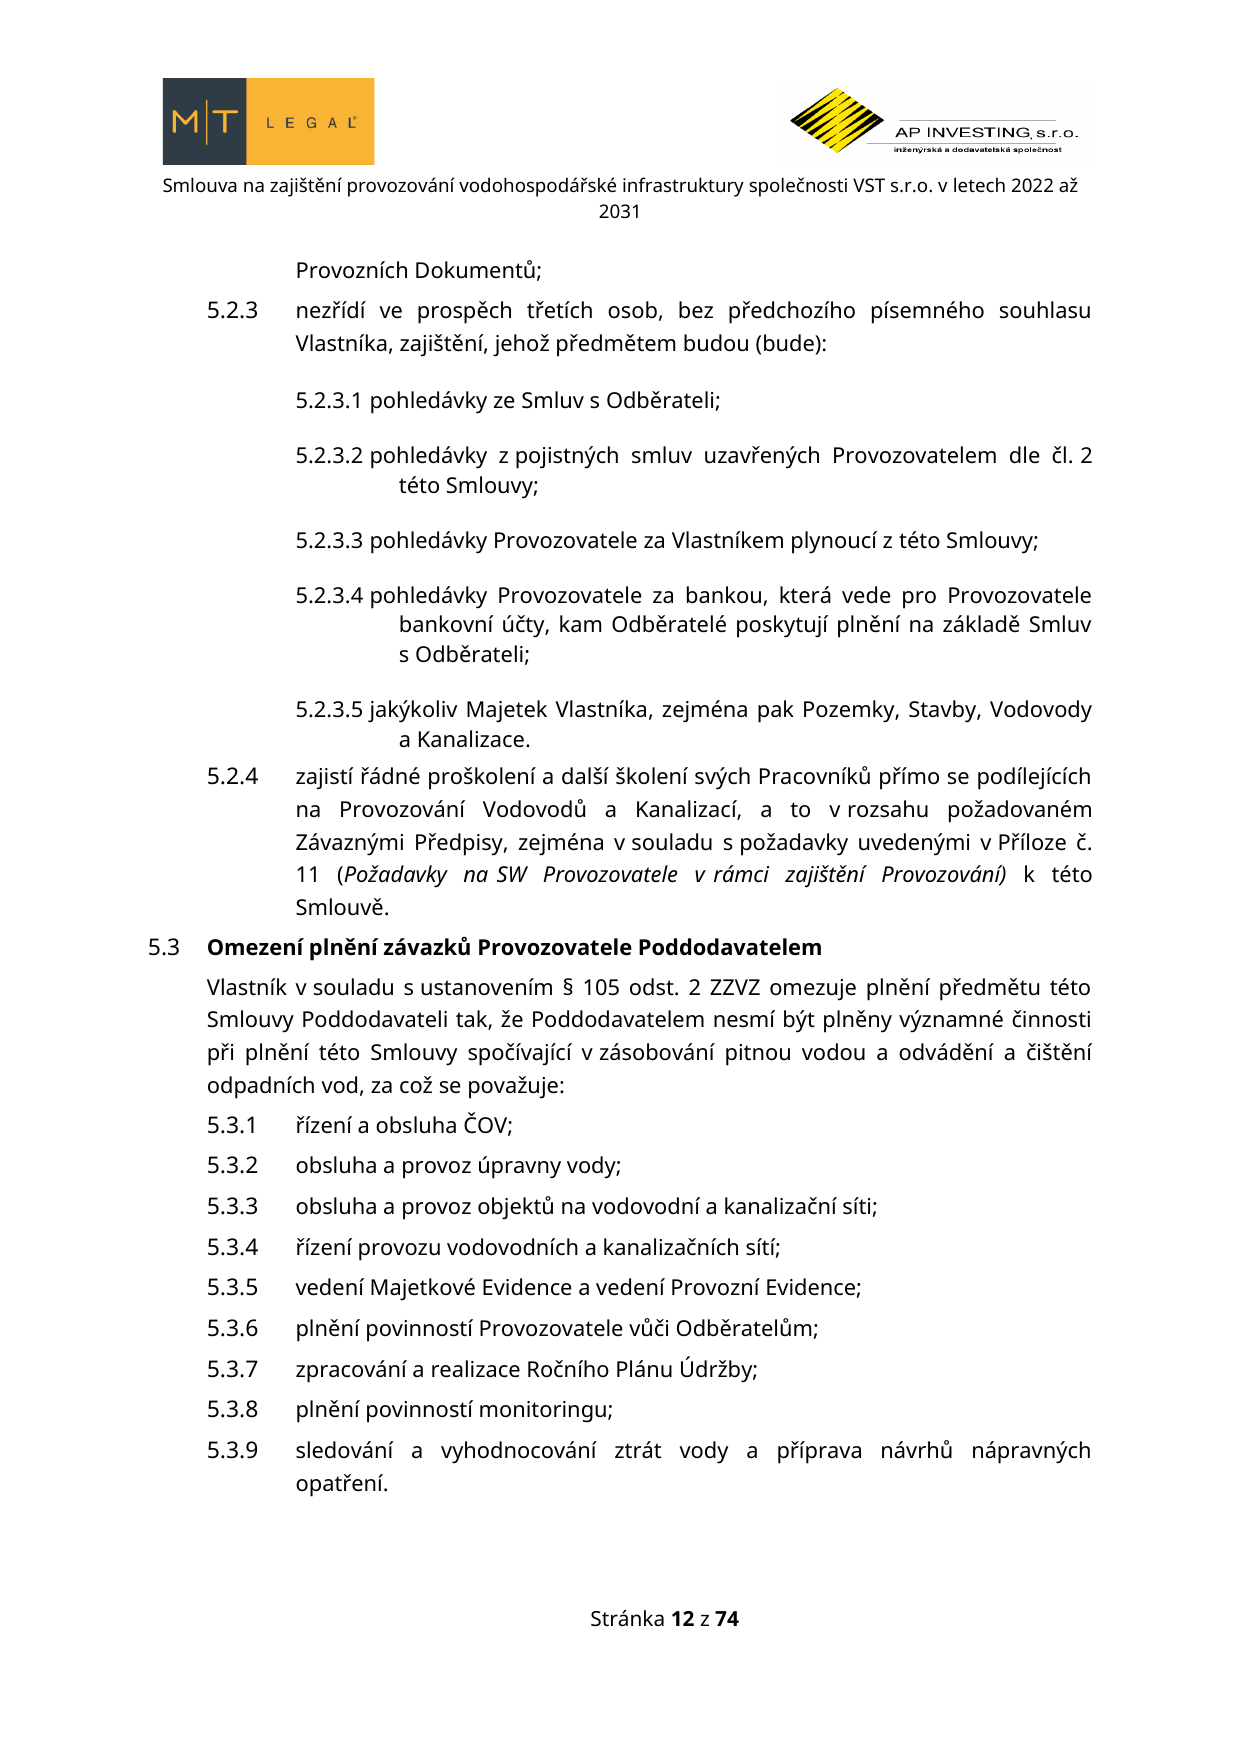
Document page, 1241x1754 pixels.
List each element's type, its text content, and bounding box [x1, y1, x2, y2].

subtitle zajistí řádné proškolení a další školení svých Pracovníků přímo se podílejících na Provozování Vodovodů a Kanalizací, a to v rozsahu požadovaném Závaznými Předpisy, zejména v souladu s požadavky uvedenými v Příloze č. 11 (Požadavky na SW Provozovatele v rámci zajištění Provozování) k této Smlouvě. [207, 760, 1093, 922]
subtitle sledování a vyhodnocování ztrát vody a příprava návrhů nápravných opatření. [207, 1434, 1093, 1498]
subtitle vedení Majetkové Evidence a vedení Provozní Evidence; [207, 1271, 1093, 1303]
text Vlastník v souladu s ustanovením § 105 odst. 2 ZZVZ omezuje plnění předmětu této Smlouvy Poddodavateli tak, že Poddodavatelem nesmí být plněny významné činnosti při plnění této Smlouvy spočívající v zásobování pitnou vodou a odvádění a čištění odpadních vod, za což se považuje: [207, 972, 1093, 1100]
subtitle pohledávky z pojistných smluv uzavřených Provozovatelem dle čl. 41 této Smlouvy; [295, 440, 1093, 500]
subtitle plnění povinností monitoringu; [207, 1393, 1093, 1424]
text Omezení plnění závazků Provozovatele Poddodavatelem [148, 931, 1093, 962]
subtitle zpracování a realizace Ročního Plánu Údržby; [207, 1353, 1093, 1384]
picture [162, 78, 375, 165]
subtitle obsluha a provoz objektů na vodovodní a kanalizační síti; [207, 1190, 1093, 1221]
subtitle řízení provozu vodovodních a kanalizačních sítí; [207, 1231, 1093, 1262]
subtitle obsluha a provoz úpravny vody; [207, 1149, 1093, 1181]
subtitle nezřídí ve prospěch třetích osob, bez předchozího písemného souhlasu Vlastníka, zajištění, jehož předmětem budou (bude): [207, 294, 1093, 358]
subtitle jakýkoliv Majetek Vlastníka, zejména pak Pozemky, Stavby, Vodovody a Kanalizace. [295, 694, 1093, 754]
subtitle pohledávky Provozovatele za Vlastníkem plynoucí z této Smlouvy; [295, 525, 1093, 555]
subtitle pohledávky ze Smluv s Odběrateli; [295, 386, 1093, 415]
subtitle pohledávky Provozovatele za bankou, která vede pro Provozovatele bankovní účty, kam Odběratelé poskytují plnění na základě Smluv s Odběrateli; [295, 580, 1093, 669]
picture [778, 80, 1093, 165]
subtitle plnění povinností Provozovatele vůči Odběratelům; [207, 1312, 1093, 1343]
subtitle řízení a obsluha ČOV; [207, 1109, 1093, 1140]
